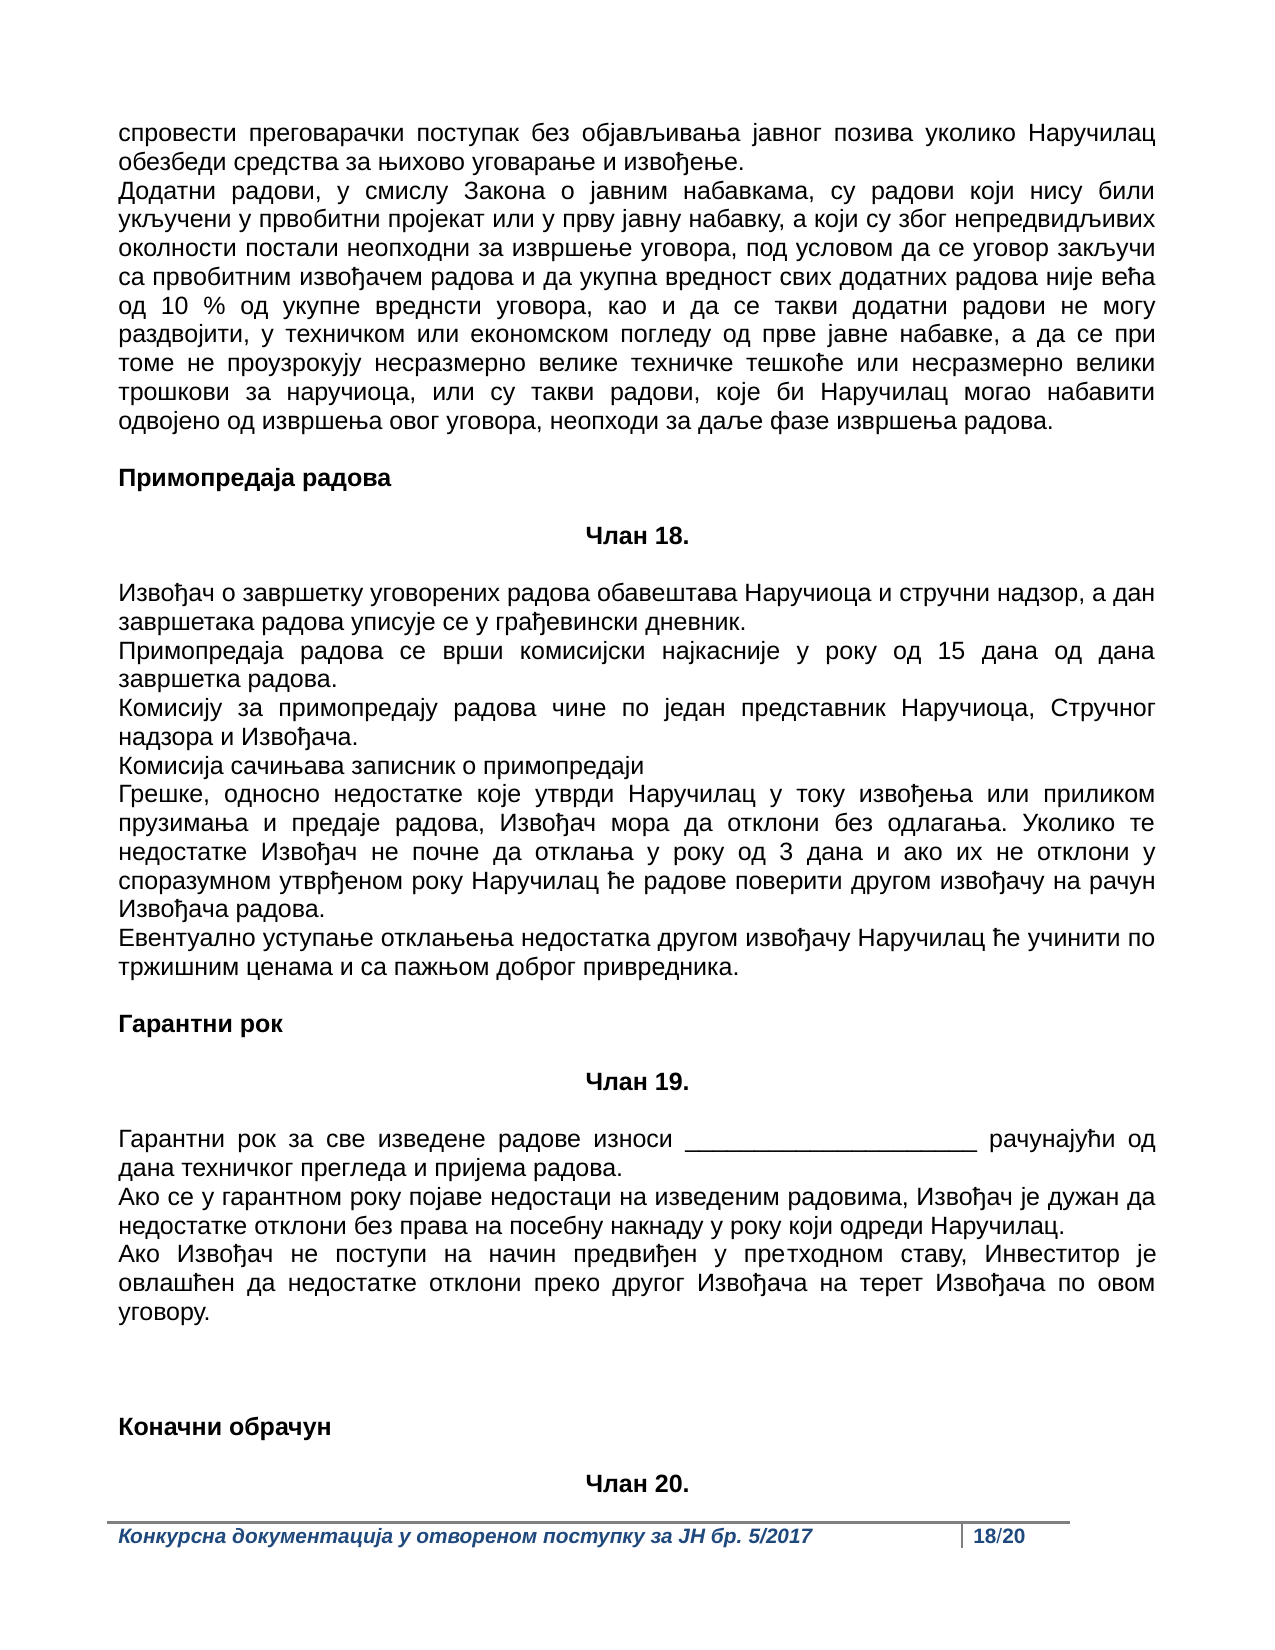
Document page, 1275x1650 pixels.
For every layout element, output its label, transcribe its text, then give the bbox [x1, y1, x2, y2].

text Примопредаја радова [118, 463, 1157, 492]
text Члан 20. [118, 1469, 1157, 1498]
text Комисија сачињава записник о примопредаји [118, 751, 1157, 779]
text Комисију за примопредају радова чине по један представник Наручиоца, Стручног надзора и Извођача. [118, 693, 1157, 751]
text Гарантни рок [118, 1009, 1157, 1038]
text Додатни радови, у смислу Закона о јавним набавкама, су радови који нису били укључени у првобитни пројекат или у прву јавну набавку, а који су због непредвидљивих околности постали неопходни за извршење уговора, под условом да се уговор закључи са првобитним извођачем радова и да укупна вредност свих додатних радова није већа од 10 % од укупне вреднсти уговора, као и да се такви додатни радови не могу раздвојити, у техничком или економском погледу од прве јавне набавке, а да се при томе не проузрокују несразмерно велике техничке тешкоће или несразмерно велики трошкови за наручиоца, или су такви радови, које би Наручилац могао набавити одвојено од извршења овог уговора, неопходи за даље фазе извршења радова. [118, 176, 1157, 434]
text Ако Извођач не поступи на начин предвиђен у претходном ставу, Инвеститор је овлашћен да недостатке отклони преко другог Извођача на терет Извођача по овом уговору. [118, 1239, 1157, 1326]
text Члан 19. [118, 1067, 1157, 1096]
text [118, 118, 1157, 176]
text Евентуално уступање отклањења недостатка другом извођачу Наручилац ће учинити по тржишним ценама и са пажњом доброг привредника. [118, 923, 1157, 981]
text Члан 18. [118, 521, 1157, 549]
text Коначни обрачун [118, 1412, 1157, 1441]
text Извођач о завршетку уговорених радова обавештава Наручиоца и стручни надзор, а дан завршетака радова уписује се у грађевински дневник. [118, 578, 1157, 636]
text Грешке, односно недостатке које утврди Наручилац у току извођења или приликом прузимања и предаје радова, Извођач мора да отклони без одлагања. Уколико те недостатке Извођач не почне да отклања у року од 3 дана и ако их не отклони у споразумном утврђеном року Наручилац ће радове поверити другом извођачу на рачун Извођача радова. [118, 779, 1157, 923]
text Примопредаја радова се врши комисијски најкасније у року од 15 дана од дана завршетка радова. [118, 636, 1157, 693]
text Гарантни рок за све изведене радове износи _____________________ рачунајући од дана техничког прегледа и пријема радова. [118, 1124, 1157, 1182]
text Ако се у гарантном року појаве недостаци на изведеним радовима, Извођач је дужан да недостатке отклони без права на посебну накнаду у року који одреди Наручилац. [118, 1182, 1157, 1239]
